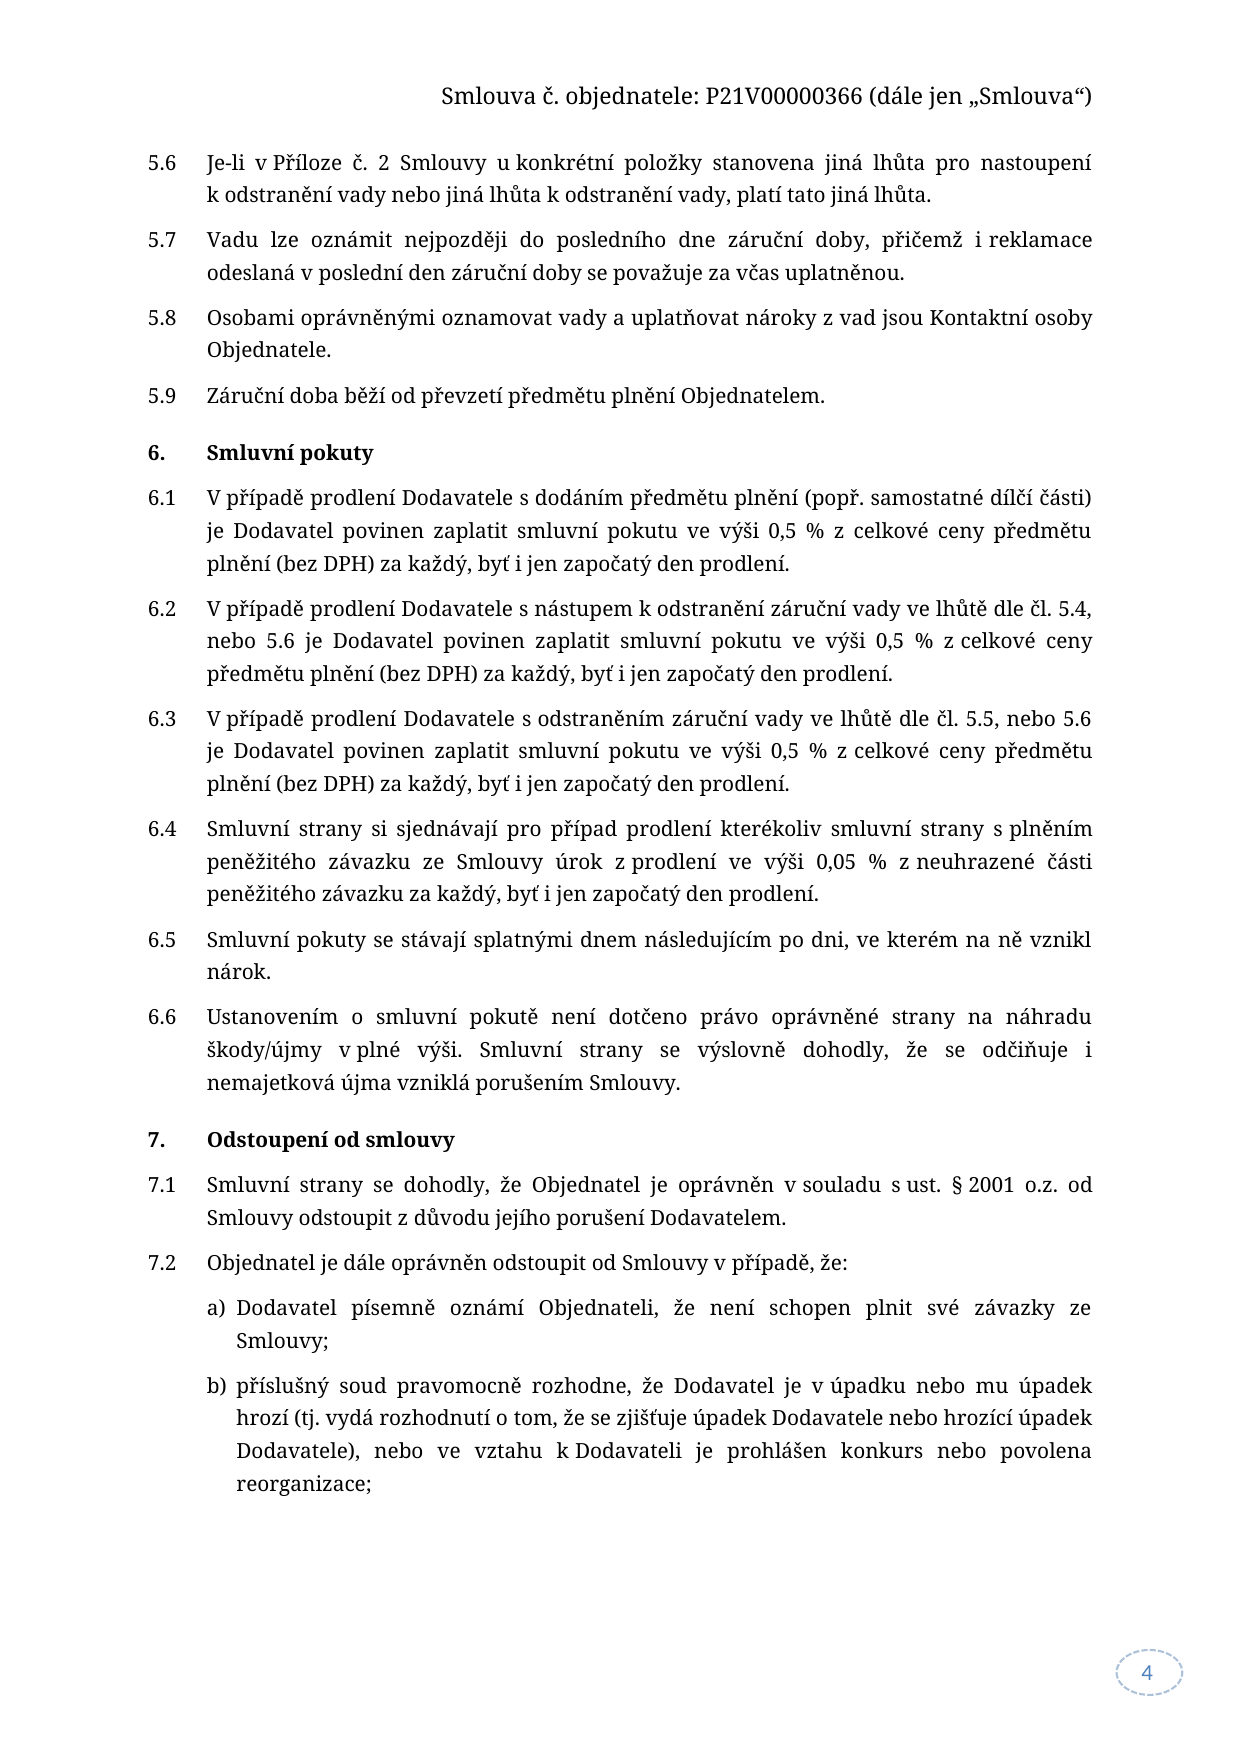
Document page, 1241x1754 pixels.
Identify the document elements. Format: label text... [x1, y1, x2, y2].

list Objednatel je dále oprávněn odstoupit od Smlouvy v případě, že: [148, 1248, 1093, 1276]
list Je-li v Příloze č. 2 Smlouvy u konkrétní položky stanovena jiná lhůta pro nastoupení k odstranění vady nebo jiná lhůta k odstranění vady, platí tato jiná lhůta. [148, 148, 1093, 209]
list příslušný soud pravomocně rozhodne, že Dodavatel je v úpadku nebo mu úpadek hrozí (tj. vydá rozhodnutí o tom, že se zjišťuje úpadek Dodavatele nebo hrozící úpadek Dodavatele), nebo ve vztahu k Dodavateli je prohlášen konkurs nebo povolena reorganizace; [207, 1371, 1093, 1497]
list Smluvní pokuty se stávají splatnými dnem následujícím po dni, ve kterém na ně vznikl nárok. [148, 925, 1093, 986]
list Záruční doba běží od převzetí předmětu plnění Objednatelem. [148, 381, 1093, 409]
list Smluvní strany si sjednávají pro případ prodlení kterékoliv smluvní strany s plněním peněžitého závazku ze Smlouvy úrok z prodlení ve výši 0,05 % z neuhrazené části peněžitého závazku za každý, byť i jen započatý den prodlení. [148, 814, 1093, 908]
list Ustanovením o smluvní pokutě není dotčeno právo oprávněné strany na náhradu škody/újmy v plné výši. Smluvní strany se výslovně dohodly, že se odčiňuje i nemajetková újma vzniklá porušením Smlouvy. [148, 1002, 1093, 1096]
list Osobami oprávněnými oznamovat vady a uplatňovat nároky z vad jsou Kontaktní osoby Objednatele. [148, 303, 1093, 364]
list Odstoupení od smlouvy [148, 1125, 1093, 1154]
list Dodavatel písemně oznámí Objednateli, že není schopen plnit své závazky ze Smlouvy; [207, 1293, 1093, 1354]
list Vadu lze oznámit nejpozději do posledního dne záruční doby, přičemž i reklamace odeslaná v poslední den záruční doby se považuje za včas uplatněnou. [148, 225, 1093, 286]
list Smluvní pokuty [148, 438, 1093, 467]
list V případě prodlení Dodavatele s dodáním předmětu plnění (popř. samostatné dílčí části) je Dodavatel povinen zaplatit smluvní pokutu ve výši 0,5 % z celkové ceny předmětu plnění (bez DPH) za každý, byť i jen započatý den prodlení. [148, 483, 1093, 577]
list Smluvní strany se dohodly, že Objednatel je oprávněn v souladu s ust. § 2001 o.z. od Smlouvy odstoupit z důvodu jejího porušení Dodavatelem. [148, 1170, 1093, 1231]
list V případě prodlení Dodavatele s odstraněním záruční vady ve lhůtě dle čl. 5.5, nebo 5.6 je Dodavatel povinen zaplatit smluvní pokutu ve výši 0,5 % z celkové ceny předmětu plnění (bez DPH) za každý, byť i jen započatý den prodlení. [148, 704, 1093, 798]
list V případě prodlení Dodavatele s nástupem k odstranění záruční vady ve lhůtě dle čl. 5.4, nebo 5.6 je Dodavatel povinen zaplatit smluvní pokutu ve výši 0,5 % z celkové ceny předmětu plnění (bez DPH) za každý, byť i jen započatý den prodlení. [148, 594, 1093, 687]
